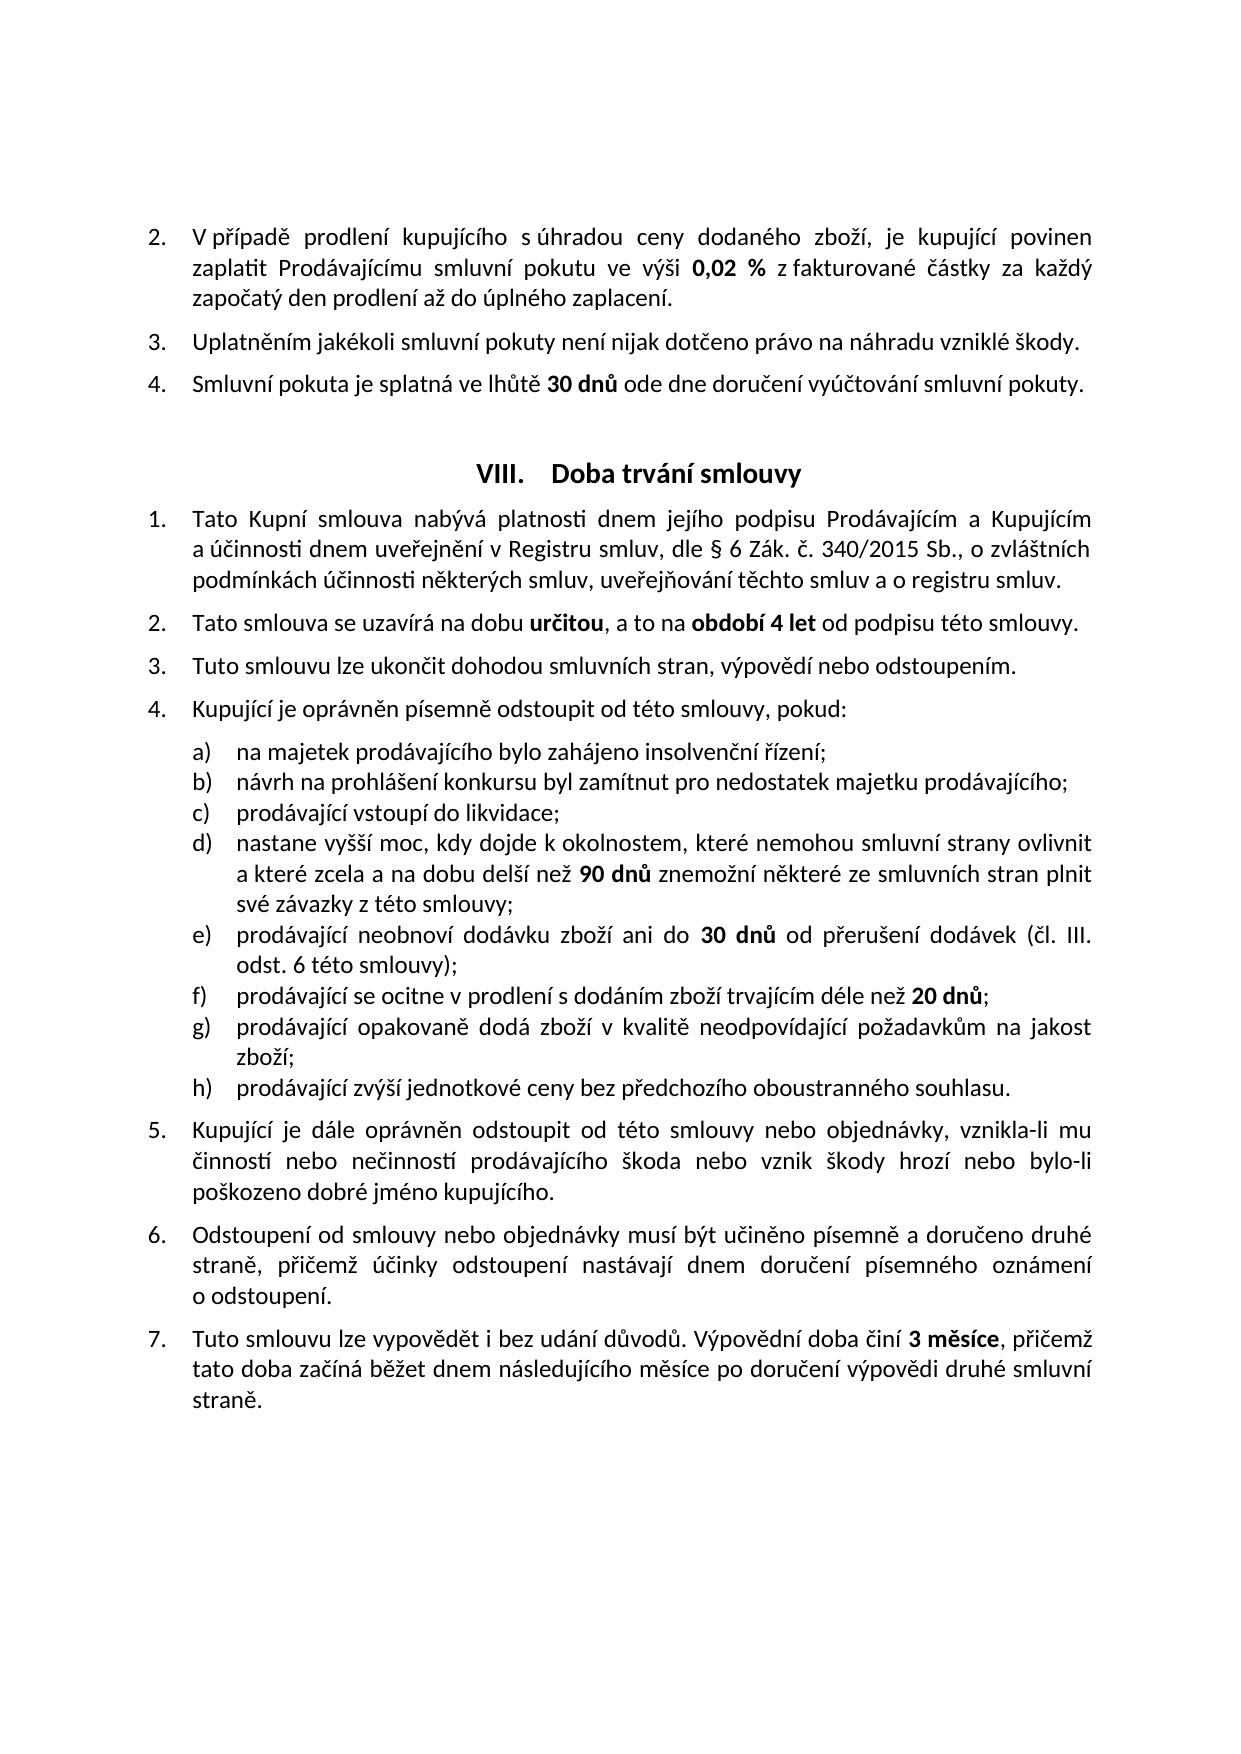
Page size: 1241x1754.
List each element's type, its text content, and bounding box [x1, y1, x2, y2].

list Tuto smlouvu lze vypovědět i bez udání důvodů. Výpovědní doba činí 3 měsíce, přičemž tato doba začíná běžet dnem následujícího měsíce po doručení výpovědi druhé smluvní straně. [148, 1323, 1093, 1414]
list Odstoupení od smlouvy nebo objednávky musí být učiněno písemně a doručeno druhé straně, přičemž účinky odstoupení nastávají dnem doručení písemného oznámení o odstoupení. [148, 1219, 1093, 1310]
list na majetek prodávajícího bylo zahájeno insolvenční řízení; [192, 736, 1093, 766]
list Kupující je oprávněn písemně odstoupit od této smlouvy, pokud: [148, 693, 1093, 723]
list prodávající neobnoví dodávku zboží ani do 30 dnů od přerušení dodávek (čl. III. odst. 6 této smlouvy); [192, 919, 1093, 980]
list Tato smlouva se uzavírá na dobu určitou, a to na období 4 let od podpisu této smlouvy. [148, 607, 1093, 637]
list Kupující je dále oprávněn odstoupit od této smlouvy nebo objednávky, vznikla-li mu činností nebo nečinností prodávajícího škoda nebo vznik škody hrozí nebo bylo-li poškozeno dobré jméno kupujícího. [148, 1115, 1093, 1206]
list prodávající vstoupí do likvidace; [192, 797, 1093, 827]
list prodávající se ocitne v prodlení s dodáním zboží trvajícím déle než 20 dnů; [192, 980, 1093, 1011]
list Uplatněním jakékoli smluvní pokuty není nijak dotčeno právo na náhradu vzniklé škody. [148, 326, 1093, 356]
list prodávající opakovaně dodá zboží v kvalitě neodpovídající požadavkům na jakost zboží; [192, 1011, 1093, 1072]
list Smluvní pokuta je splatná ve lhůtě 30 dnů ode dne doručení vyúčtování smluvní pokuty. [148, 369, 1093, 399]
list prodávající zvýší jednotkové ceny bez předchozího oboustranného souhlasu. [192, 1072, 1093, 1102]
list návrh na prohlášení konkursu byl zamítnut pro nedostatek majetku prodávajícího; [192, 766, 1093, 797]
list Tato Kupní smlouva nabývá platnosti dnem jejího podpisu Prodávajícím a Kupujícím a účinnosti dnem uveřejnění v Registru smluv, dle § 6 Zák. č. 340/2015 Sb., o zvláštních podmínkách účinnosti některých smluv, uveřejňování těchto smluv a o registru smluv. [148, 503, 1093, 594]
list Doba trvání smlouvy [185, 455, 1093, 490]
list V případě prodlení kupujícího s úhradou ceny dodaného zboží, je kupující povinen zaplatit Prodávajícímu smluvní pokutu ve výši 0,02 % z fakturované částky za každý započatý den prodlení až do úplného zaplacení. [148, 222, 1093, 313]
list Tuto smlouvu lze ukončit dohodou smluvních stran, výpovědí nebo odstoupením. [148, 650, 1093, 680]
list nastane vyšší moc, kdy dojde k okolnostem, které nemohou smluvní strany ovlivnit a které zcela a na dobu delší než 90 dnů znemožní některé ze smluvních stran plnit své závazky z této smlouvy; [192, 827, 1093, 919]
